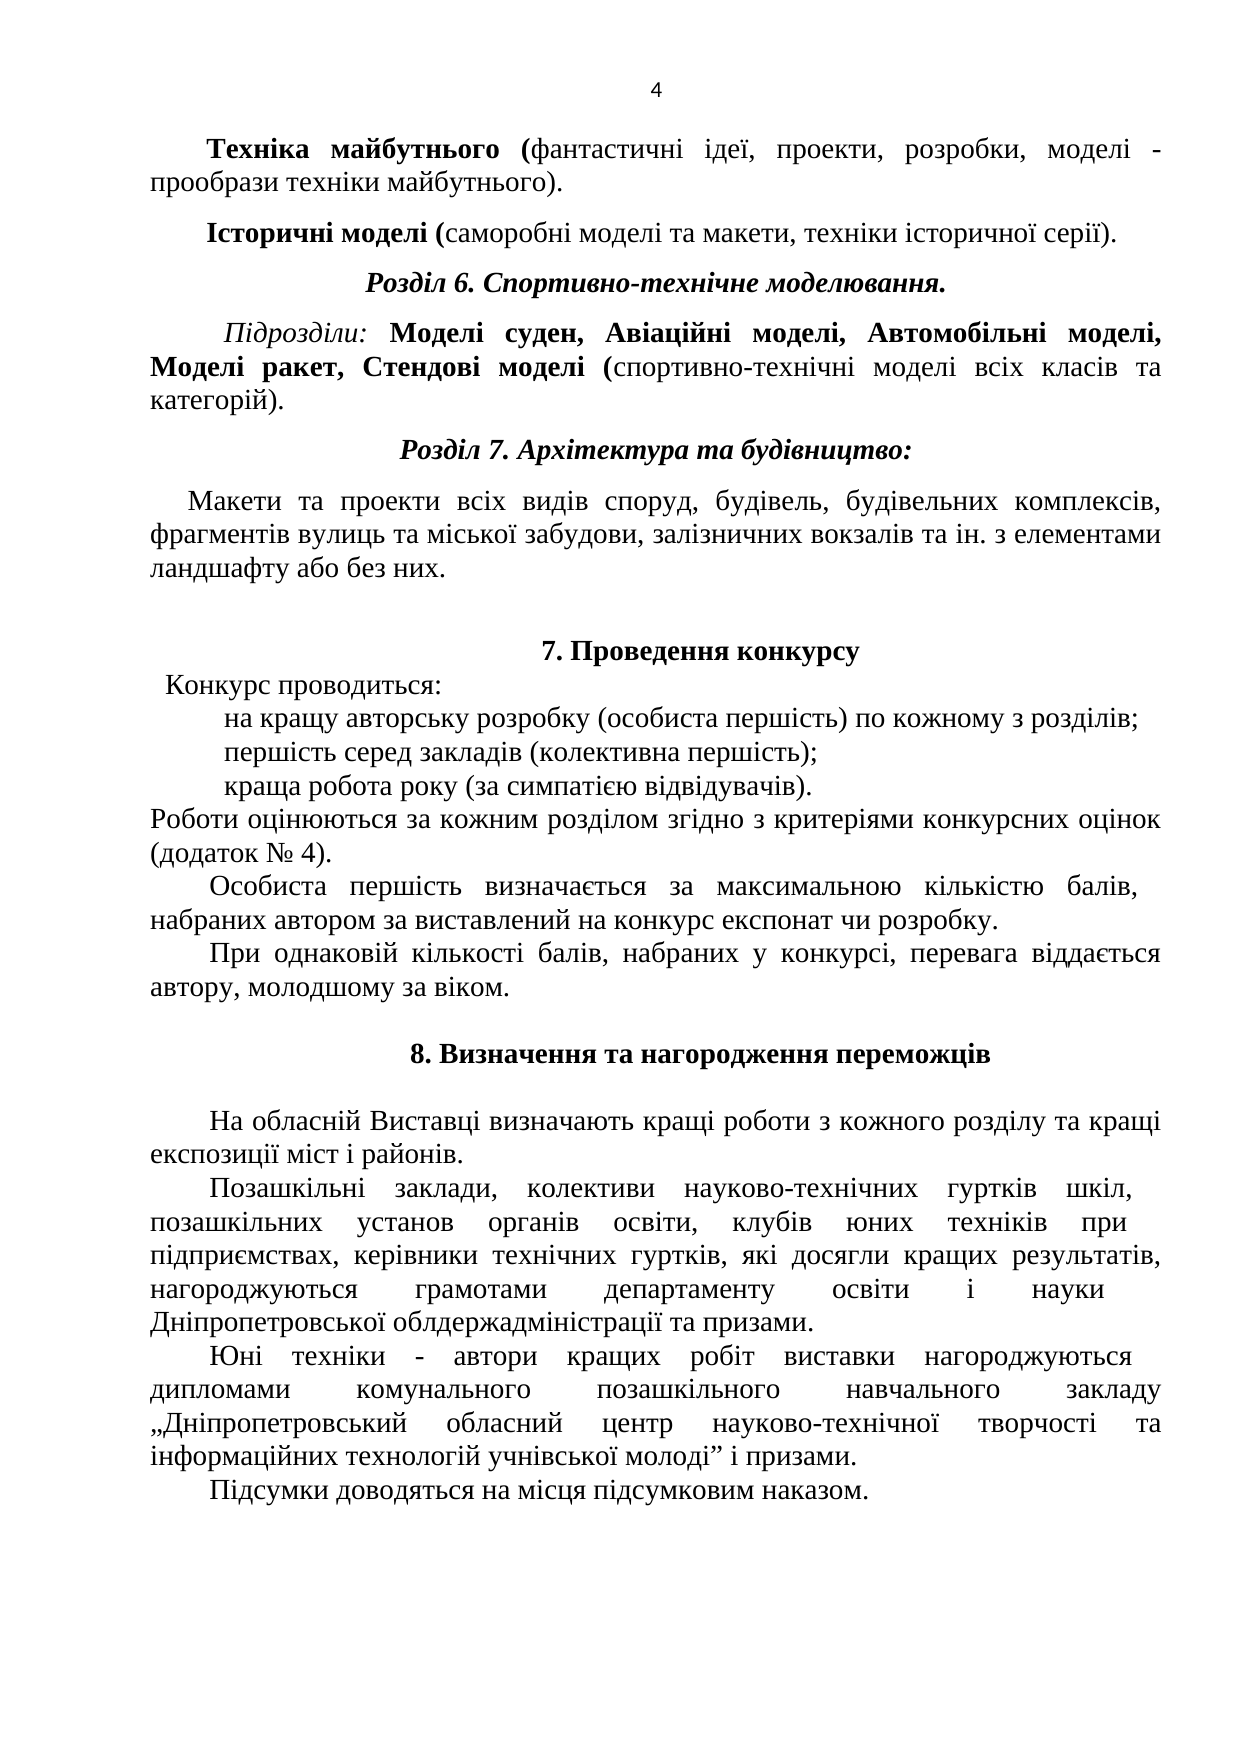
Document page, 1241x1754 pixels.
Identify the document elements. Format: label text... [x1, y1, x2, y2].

text Макети та проекти всіх видів споруд, будівель, будівельних комплексів, фрагментів вулиць та міської забудови, залізничних вокзалів та ін. з елементами ландшафту або без них. [150, 483, 1162, 583]
text 7. Проведення конкурсу [239, 633, 1162, 667]
text При однаковій кількості балів, набраних у конкурсі, перевага віддається автору, молодшому за віком. [150, 935, 1162, 1002]
text Конкурс проводиться: [150, 667, 1162, 701]
text 8. Визначення та нагородження переможців [239, 1036, 1162, 1103]
text Підсумки доводяться на місця підсумковим наказом. [150, 1472, 1162, 1506]
text Позашкільні заклади, колективи науково-технічних гуртків шкіл, позашкільних установ органів освіти, клубів юних техніків при підприємствах, керівники технічних гуртків, які досягли кращих результатів, нагороджуються грамотами департаменту освіти і науки Дніпропетровської облдержадміністрації та призами. [150, 1170, 1162, 1338]
text Роботи оцінюються за кожним розділом згідно з критеріями конкурсних оцінок (додаток № 4). [150, 801, 1162, 868]
text Техніка майбутнього (фантастичні ідеї, проекти, розробки, моделі - прообрази техніки майбутнього). [150, 131, 1162, 198]
text на кращу авторську розробку (особиста першість) по кожному з розділів; [224, 701, 1162, 734]
text першість серед закладів (колективна першість); [224, 734, 1162, 768]
text Розділ 7. Архітектура та будівництво: [150, 432, 1162, 466]
text Особиста першість визначається за максимальною кількістю балів, набраних автором за виставлений на конкурс експонат чи розробку. [150, 868, 1162, 935]
text краща робота року (за симпатією відвідувачів). [224, 768, 1162, 801]
text Підрозділи: Моделі суден, Авіаційні моделі, Автомобільні моделі, Моделі ракет, Стендові моделі (спортивно-технічні моделі всіх класів та категорій). [150, 315, 1162, 416]
text Розділ 6. Спортивно-технічне моделювання. [150, 265, 1162, 298]
text Історичні моделі (саморобні моделі та макети, техніки історичної серії). [150, 215, 1162, 248]
text Юні техніки - автори кращих робіт виставки нагороджуються дипломами комунального позашкільного навчального закладу „Дніпропетровський обласний центр науково-технічної творчості та інформаційних технологій учнівської молоді” і призами. [150, 1338, 1162, 1472]
text На обласній Виставці визначають кращі роботи з кожного розділу та кращі експозиції міст і районів. [150, 1103, 1162, 1170]
